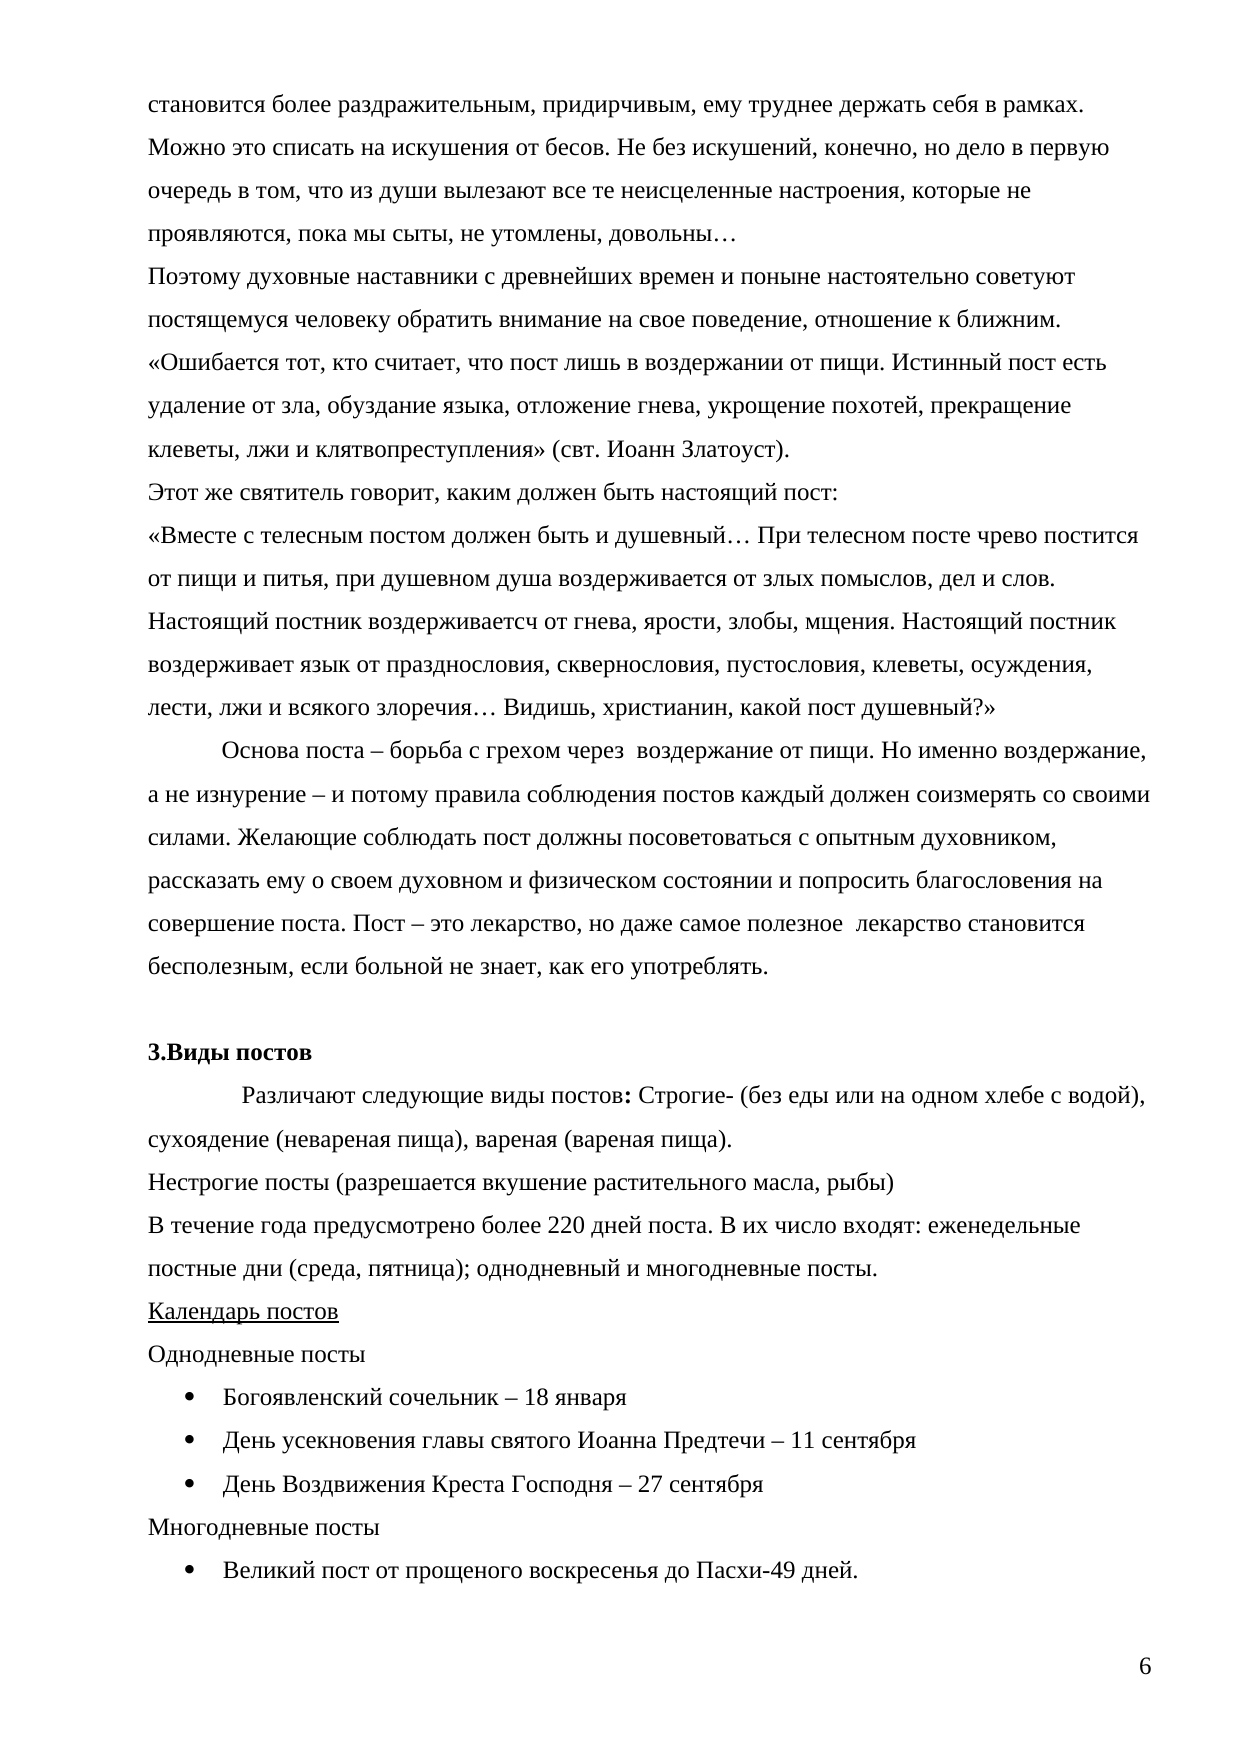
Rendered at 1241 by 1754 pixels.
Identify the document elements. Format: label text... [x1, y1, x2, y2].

text Нестрогие посты (разрешается вкушение растительного масла, рыбы) [148, 1167, 1152, 1196]
text Этот же святитель говорит, каким должен быть настоящий пост: [148, 477, 1152, 506]
text Многодневные посты [148, 1512, 1152, 1541]
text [148, 89, 1152, 247]
text «Вместе с телесным постом должен быть и душевный… При телесном посте чрево постится от пищи и питья, при душевном душа воздерживается от злых помыслов, дел и слов. Настоящий постник воздерживаетсч от гнева, ярости, злобы, мщения. Настоящий постник воздерживает язык от празднословия, сквернословия, пустословия, клеветы, осуждения, лести, лжи и всякого злоречия… Видишь, христианин, какой пост душевный?» [148, 520, 1152, 721]
text Календарь постов [148, 1296, 1152, 1325]
list День Воздвижения Креста Господня – 27 сентября [185, 1469, 1152, 1497]
text Однодневные посты [148, 1339, 1152, 1368]
text 3.Виды постов [148, 1037, 1152, 1066]
text Основа поста – борьба с грехом через воздержание от пищи. Но именно воздержание, а не изнурение – и потому правила соблюдения постов каждый должен соизмерять со своими силами. Желающие соблюдать пост должны посоветоваться с опытным духовником, рассказать ему о своем духовном и физическом состоянии и попросить благословения на совершение поста. Пост – это лекарство, но даже самое полезное лекарство становится бесполезным, если больной не знает, как его употреблять. [148, 736, 1152, 980]
list Великий пост от прощеного воскресенья до Пасхи-49 дней. [185, 1555, 1152, 1584]
text Различают следующие виды постов: Строгие- (без еды или на одном хлебе с водой), сухоядение (невареная пища), вареная (вареная пища). [148, 1081, 1152, 1152]
text Поэтому духовные наставники с древнейших времен и поныне настоятельно советуют постящемуся человеку обратить внимание на свое поведение, отношение к ближним. «Ошибается тот, кто считает, что пост лишь в воздержании от пищи. Истинный пост есть удаление от зла, обуздание языка, отложение гнева, укрощение похотей, прекращение клеветы, лжи и клятвопреступления» (свт. Иоанн Златоуст). [148, 261, 1152, 462]
text В течение года предусмотрено более 220 дней поста. В их число входят: еженедельные постные дни (среда, пятница); однодневный и многодневные посты. [148, 1210, 1152, 1282]
list День усекновения главы святого Иоанна Предтечи – 11 сентября [185, 1426, 1152, 1454]
list Богоявленский сочельник – 18 января [185, 1382, 1152, 1411]
